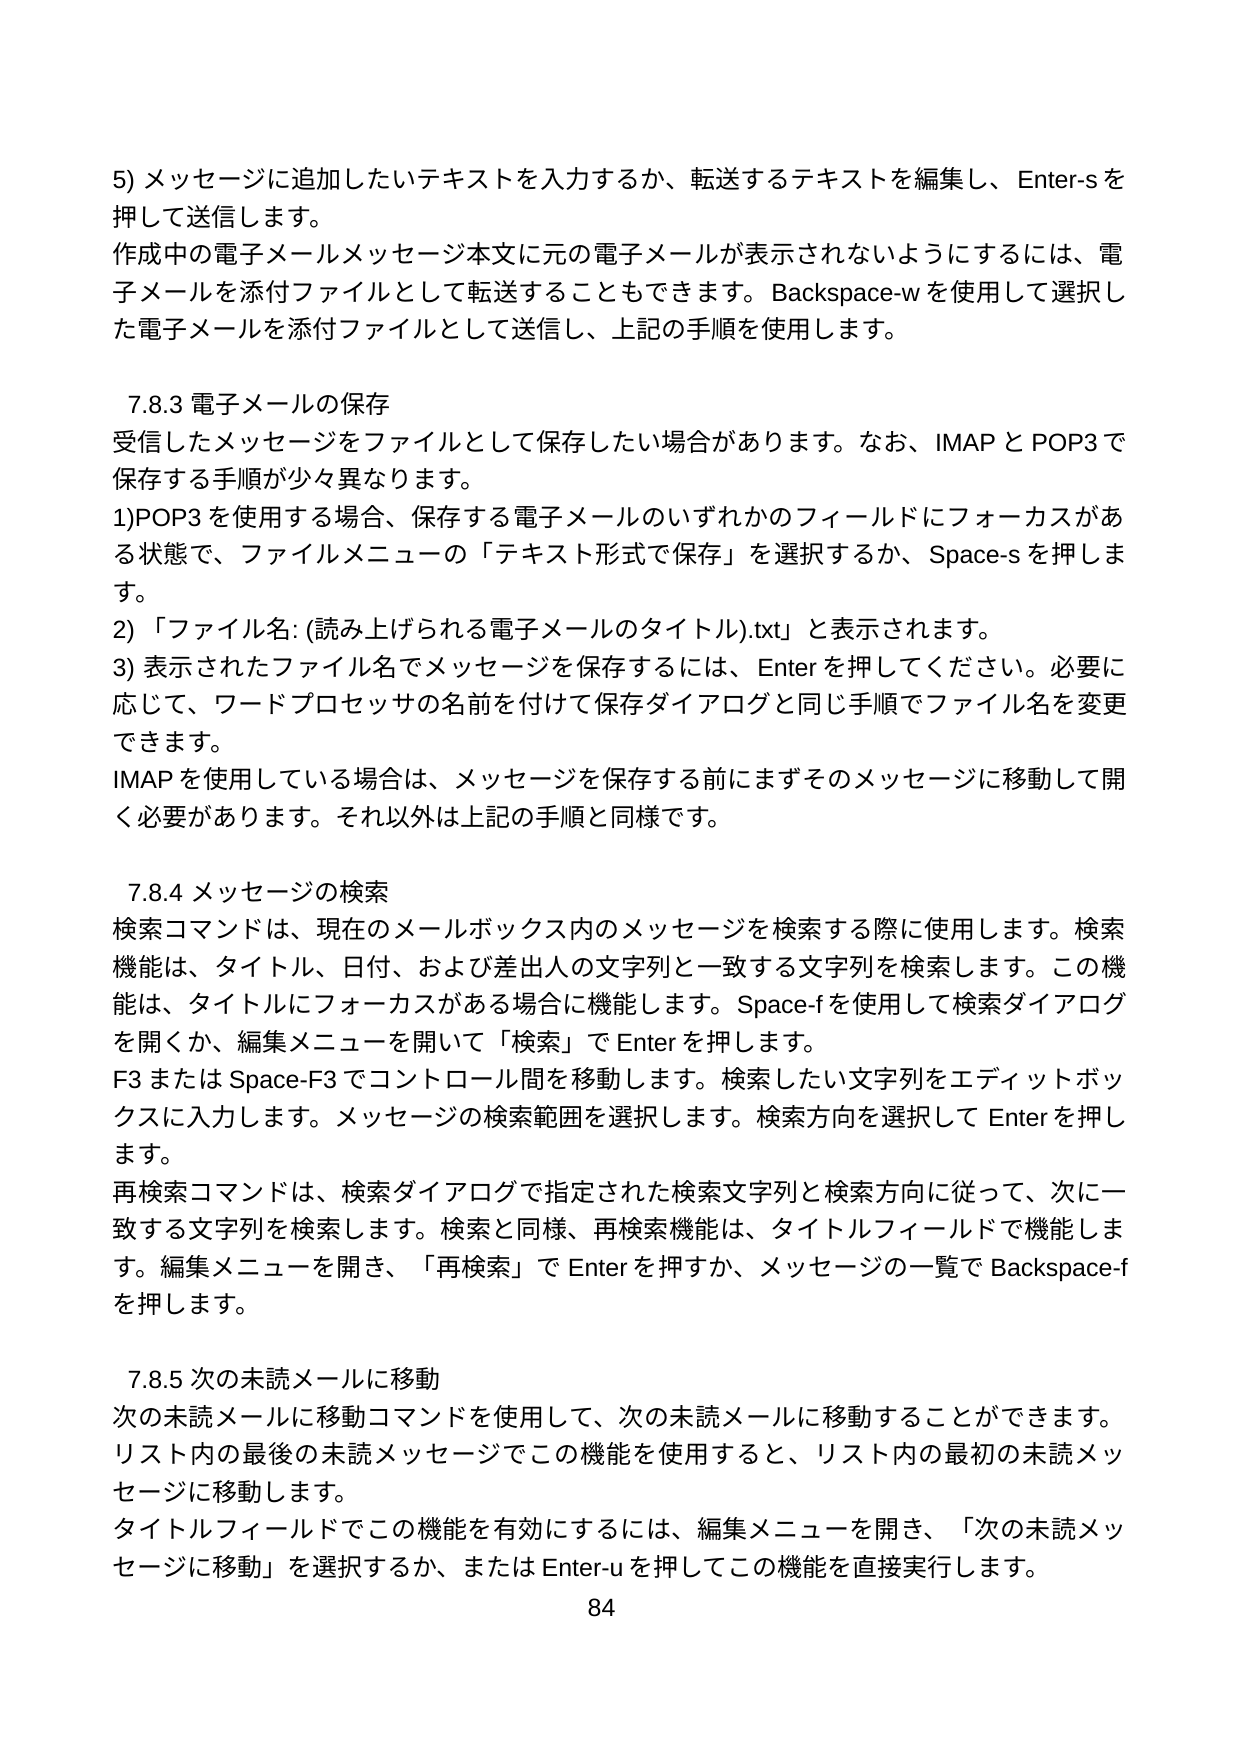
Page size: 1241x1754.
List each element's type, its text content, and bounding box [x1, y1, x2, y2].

text 作成中の電子メールメッセージ本文に元の電子メールが表示されないようにするには、電子メールを添付ファイルとして転送することもできます。Backspace-wを使用して選択した電子メールを添付ファイルとして送信し、上記の手順を使用します。 [112, 234, 1128, 347]
text F3またはSpace-F3でコントロール間を移動します。検索したい文字列をエディットボックスに入力します。メッセージの検索範囲を選択します。検索方向を選択してEnterを押します。 [112, 1059, 1128, 1172]
text 検索コマンドは、現在のメールボックス内のメッセージを検索する際に使用します。検索機能は、タイトル、日付、および差出人の文字列と一致する文字列を検索します。この機能は、タイトルにフォーカスがある場合に機能します。Space-fを使用して検索ダイアログを開くか、編集メニューを開いて「検索」でEnterを押します。 [112, 909, 1128, 1059]
text 再検索コマンドは、検索ダイアログで指定された検索文字列と検索方向に従って、次に一致する文字列を検索します。検索と同様、再検索機能は、タイトルフィールドで機能します。編集メニューを開き、「再検索」でEnterを押すか、メッセージの一覧でBackspace-fを押します。 [112, 1172, 1128, 1322]
text タイトルフィールドでこの機能を有効にするには、編集メニューを開き、「次の未読メッセージに移動」を選択するか、またはEnter-uを押してこの機能を直接実行します。 [112, 1509, 1128, 1584]
subtitle 次の未読メールに移動 [127, 1359, 1128, 1397]
text 1)POP3を使用する場合、保存する電子メールのいずれかのフィールドにフォーカスがある状態で、ファイルメニューの「テキスト形式で保存」を選択するか、Space-sを押します。 [112, 497, 1128, 609]
text 次の未読メールに移動コマンドを使用して、次の未読メールに移動することができます。リスト内の最後の未読メッセージでこの機能を使用すると、リスト内の最初の未読メッセージに移動します。 [112, 1397, 1128, 1509]
text 3) 表示されたファイル名でメッセージを保存するには、Enterを押してください。必要に応じて、ワードプロセッサの名前を付けて保存ダイアログと同じ手順でファイル名を変更できます。 [112, 647, 1128, 759]
text IMAPを使用している場合は、メッセージを保存する前にまずそのメッセージに移動して開く必要があります。それ以外は上記の手順と同様です。 [112, 759, 1128, 834]
subtitle メッセージの検索 [127, 872, 1128, 909]
text 5) メッセージに追加したいテキストを入力するか、転送するテキストを編集し、Enter-sを押して送信します。 [112, 159, 1128, 234]
text 2) 「ファイル名: (読み上げられる電子メールのタイトル).txt」と表示されます。 [112, 609, 1128, 647]
subtitle 電子メールの保存 [127, 384, 1128, 422]
text 受信したメッセージをファイルとして保存したい場合があります。なお、IMAPとPOP3で保存する手順が少々異なります。 [112, 422, 1128, 497]
